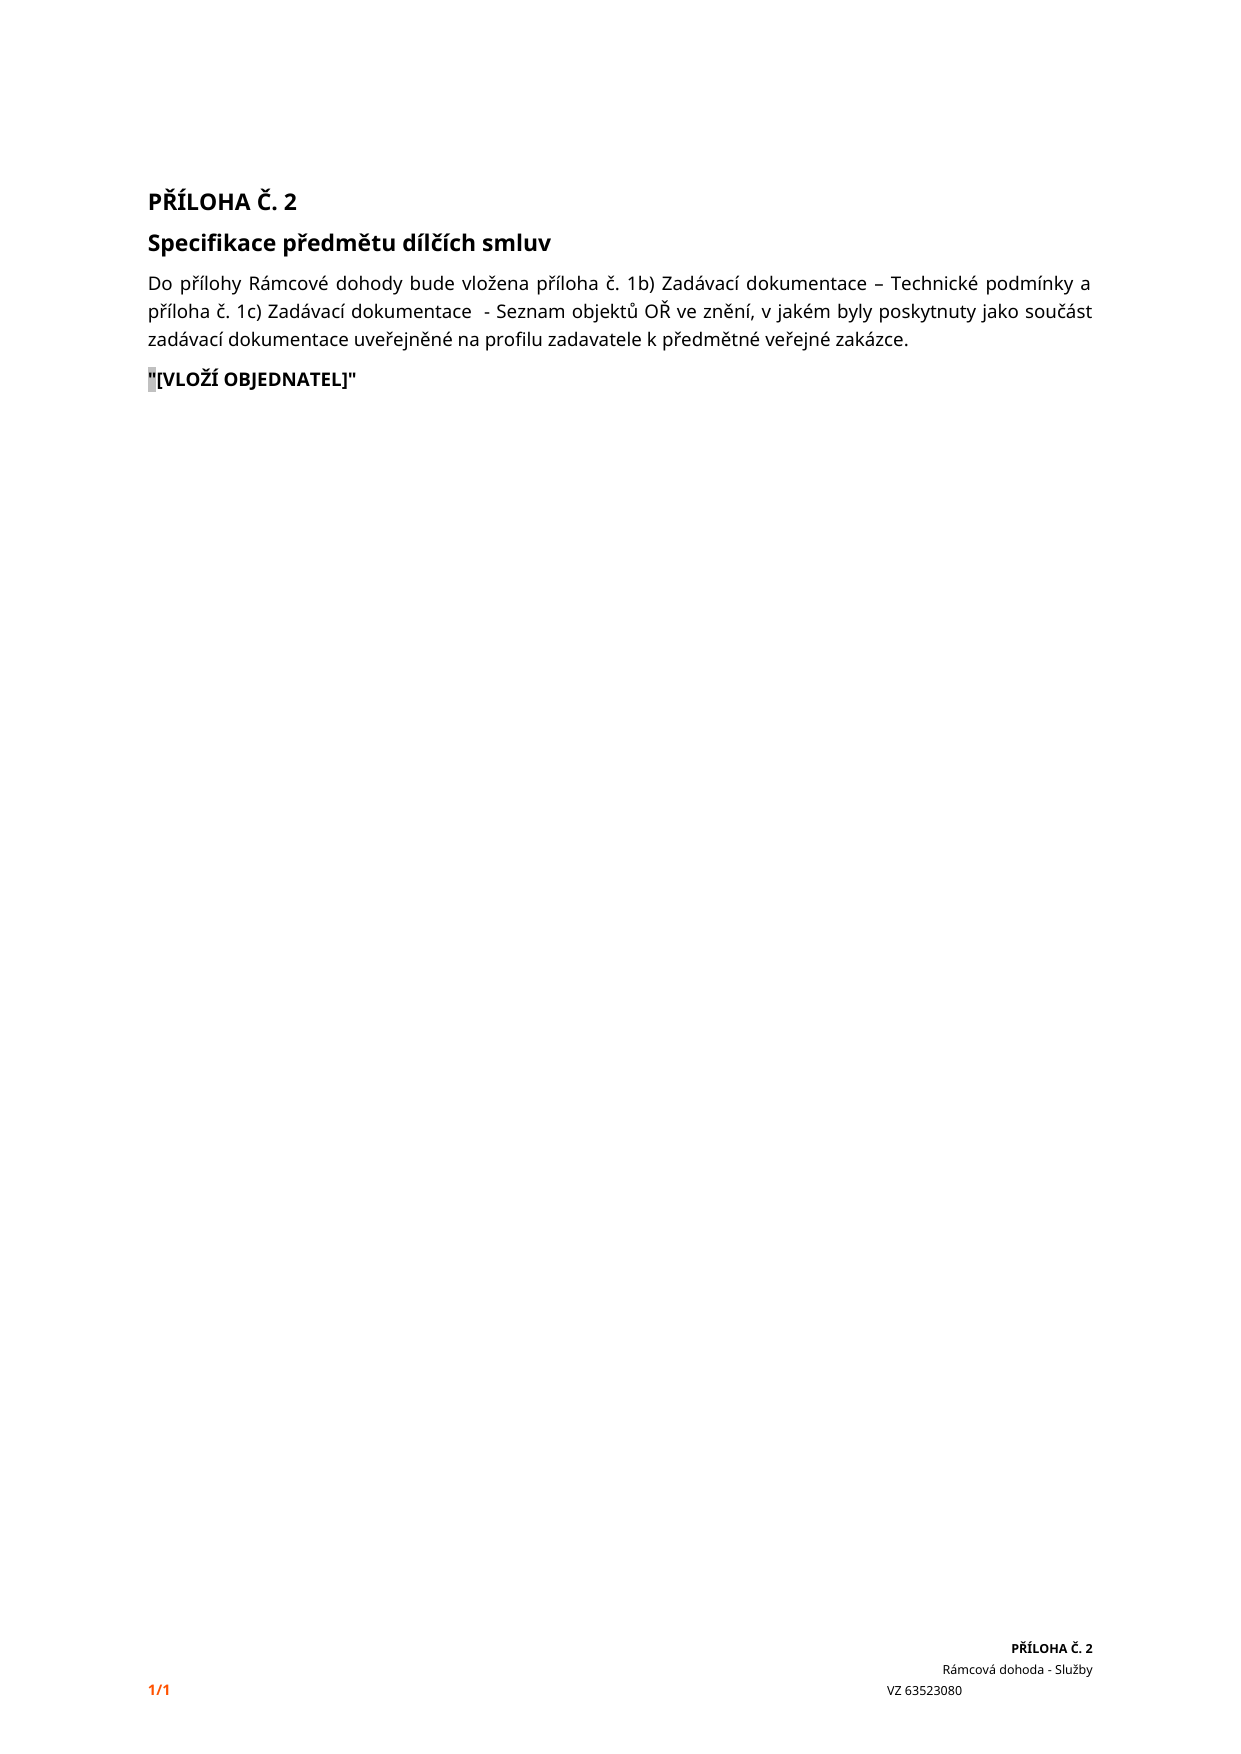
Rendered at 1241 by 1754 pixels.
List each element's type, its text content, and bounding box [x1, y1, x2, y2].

text Do přílohy Rámcové dohody bude vložena příloha č. 1b) Zadávací dokumentace – Technické podmínky a příloha č. 1c) Zadávací dokumentace - Seznam objektů OŘ ve znění, v jakém byly poskytnuty jako součást zadávací dokumentace uveřejněné na profilu zadavatele k předmětné veřejné zakázce. [148, 270, 1093, 352]
text Specifikace předmětu dílčích smluv [148, 228, 1093, 258]
text Příloha č. 2 [148, 187, 1093, 216]
